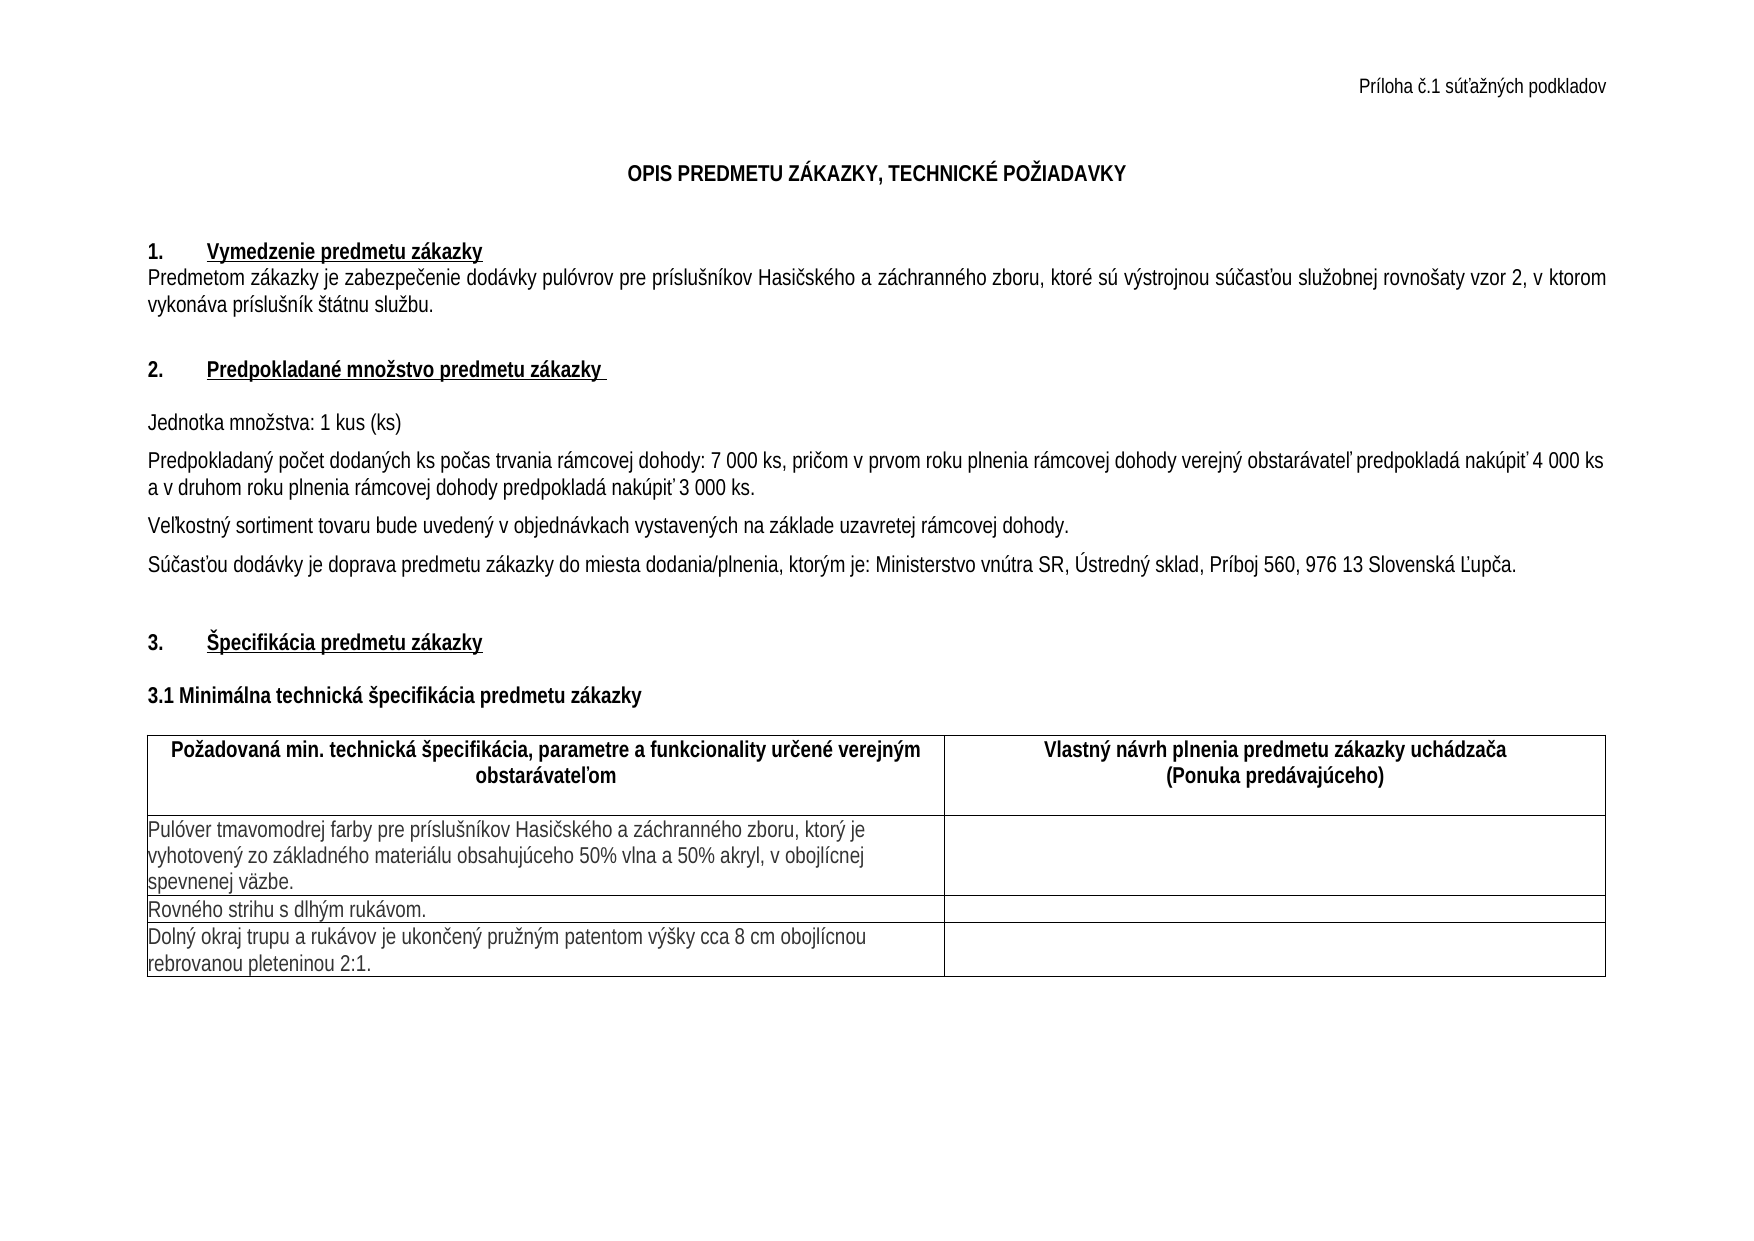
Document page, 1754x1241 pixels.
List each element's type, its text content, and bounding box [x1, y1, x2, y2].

list Špecifikácia predmetu zákazky [148, 629, 1606, 655]
table_cell [945, 923, 1605, 976]
table_header Vlastný návrh plnenia predmetu zákazky uchádzača (Ponuka predávajúceho) [945, 736, 1605, 814]
list Predpokladané množstvo predmetu zákazky [148, 356, 1606, 382]
text Súčasťou dodávky je doprava predmetu zákazky do miesta dodania/plnenia, ktorým je: Ministerstvo vnútra SR, Ústredný sklad, Príboj 560, 976 13 Slovenská Ľupča. [148, 551, 1606, 578]
table_cell Dolný okraj trupu a rukávov je ukončený pružným patentom výšky cca 8 cm obojlícnou rebrovanou pleteninou 2:1. [148, 923, 944, 976]
list Vymedzenie predmetu zákazky [148, 238, 1606, 264]
table_cell Pulóver tmavomodrej farby pre príslušníkov Hasičského a záchranného zboru, ktorý je vyhotovený zo základného materiálu obsahujúceho 50% vlna a 50% akryl, v obojlícnej spevnenej väzbe. [148, 816, 944, 895]
table_cell Rovného strihu s dlhým rukávom. [148, 896, 944, 922]
text 3.1 Minimálna technická špecifikácia predmetu zákazky [148, 682, 1606, 708]
table_cell [945, 816, 1605, 895]
text Veľkostný sortiment tovaru bude uvedený v objednávkach vystavených na základe uzavretej rámcovej dohody. [148, 512, 1606, 539]
text Predmetom zákazky je zabezpečenie dodávky pulóvrov pre príslušníkov Hasičského a záchranného zboru, ktoré sú výstrojnou súčasťou služobnej rovnošaty vzor 2, v ktorom vykonáva príslušník štátnu službu. [148, 264, 1606, 317]
text Predpokladaný počet dodaných ks počas trvania rámcovej dohody: 7 000 ks, pričom v prvom roku plnenia rámcovej dohody verejný obstarávateľ predpokladá nakúpiť 4 000 ks a v druhom roku plnenia rámcovej dohody predpokladá nakúpiť 3 000 ks. [148, 447, 1606, 500]
list Jednotka množstva: 1 kus (ks) [148, 408, 1606, 435]
table_cell [945, 896, 1605, 922]
table_header Požadovaná min. technická špecifikácia, parametre a funkcionality určené verejným obstarávateľom [148, 736, 944, 814]
text OPIS PREDMETU ZÁKAZKY, TECHNICKÉ POŽIADAVKY [148, 160, 1606, 186]
